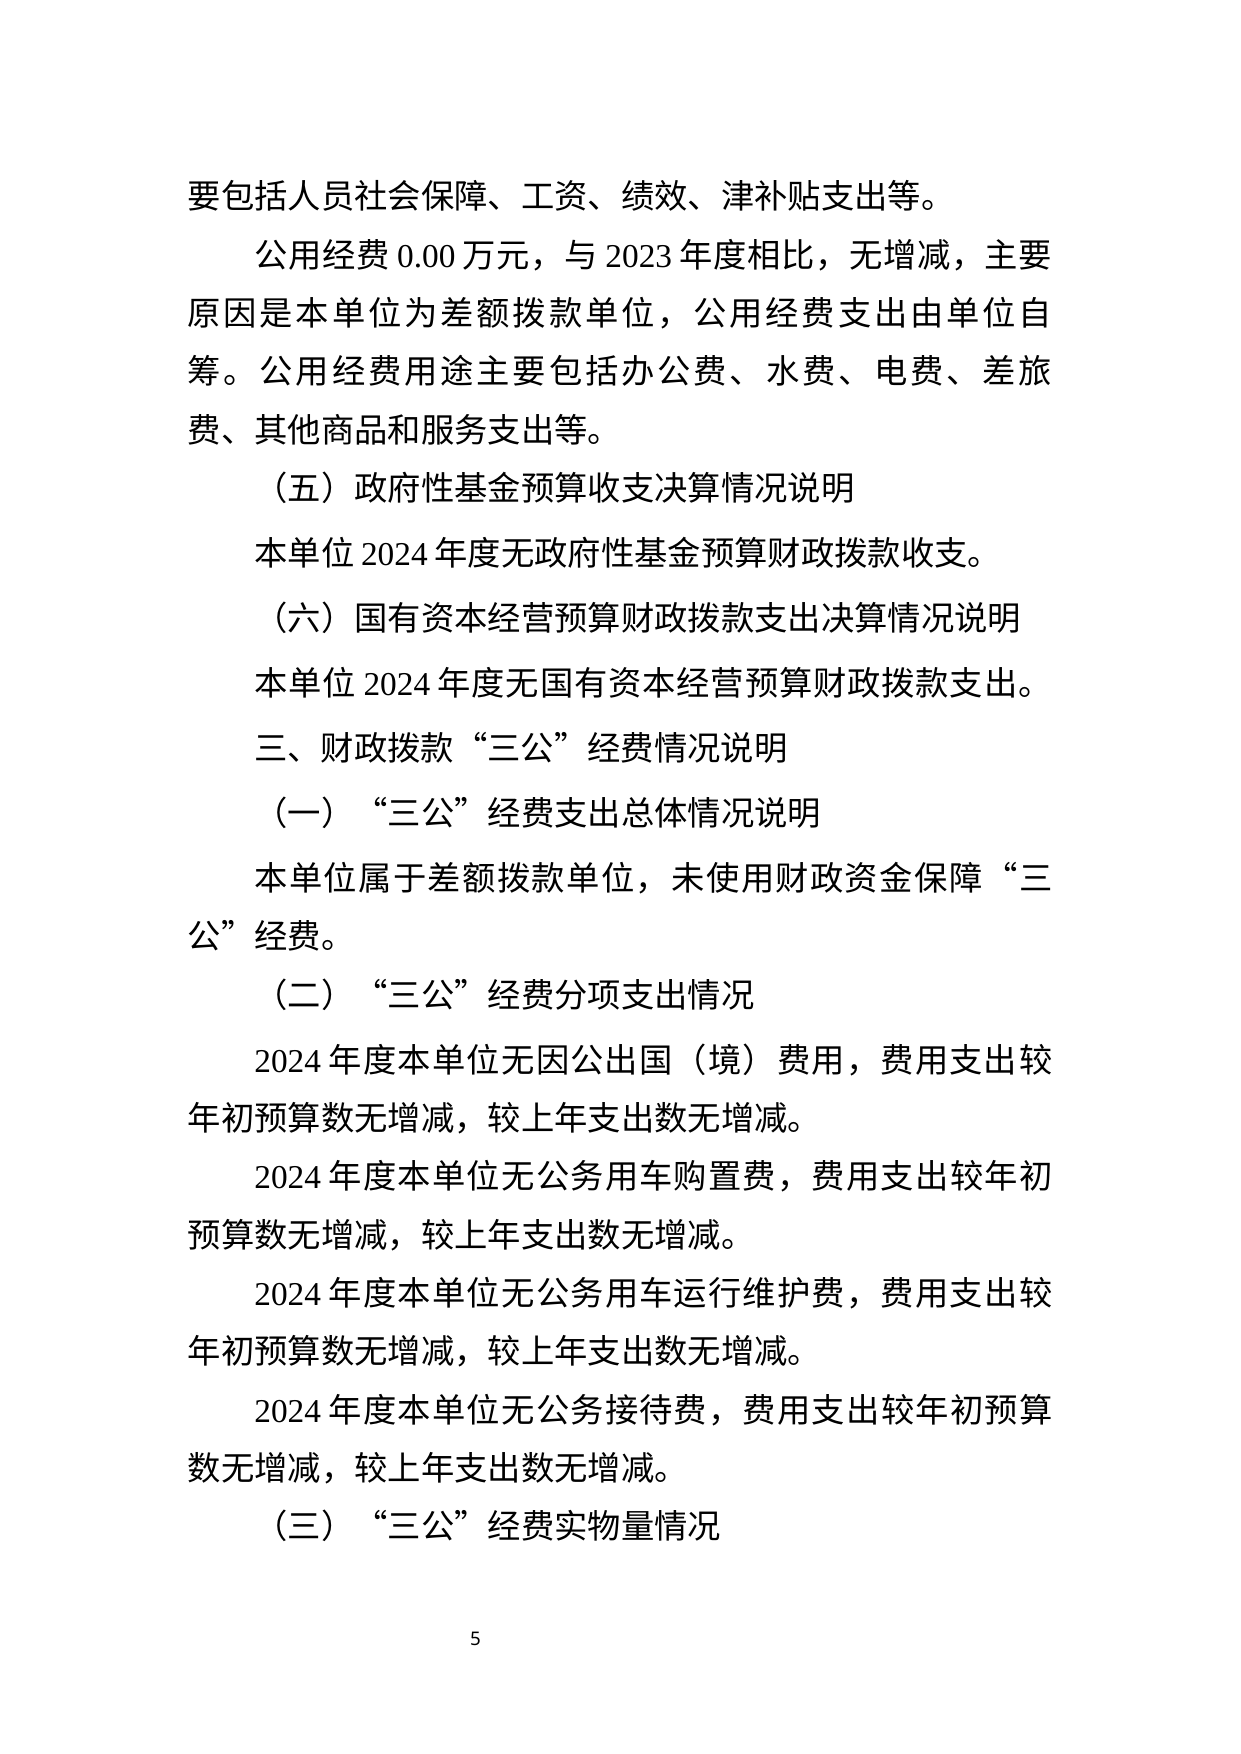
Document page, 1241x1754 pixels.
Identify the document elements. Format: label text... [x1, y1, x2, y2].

text 2024年度本单位无公务接待费，费用支出较年初预算数无增减，较上年支出数无增减。 [187, 1375, 1053, 1492]
text （六）国有资本经营预算财政拨款支出决算情况说明 [187, 584, 1053, 649]
text （二）“三公”经费分项支出情况 [187, 960, 1053, 1025]
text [187, 162, 1053, 220]
text 2024年度本单位无公务用车购置费，费用支出较年初预算数无增减，较上年支出数无增减。 [187, 1142, 1053, 1259]
text 2024年度本单位无因公出国（境）费用，费用支出较年初预算数无增减，较上年支出数无增减。 [187, 1025, 1053, 1142]
text （三）“三公”经费实物量情况 [187, 1492, 1053, 1557]
text （五）政府性基金预算收支决算情况说明 [187, 454, 1053, 519]
text 本单位2024年度无国有资本经营预算财政拨款支出。三、财政拨款“三公”经费情况说明 [254, 649, 1053, 779]
text 公用经费0.00万元，与2023年度相比，无增减，主要原因是本单位为差额拨款单位，公用经费支出由单位自筹。公用经费用途主要包括办公费、水费、电费、差旅费、其他商品和服务支出等。 [187, 220, 1053, 454]
text （一）“三公”经费支出总体情况说明 [187, 779, 1053, 844]
text 本单位2024年度无政府性基金预算财政拨款收支。 [187, 519, 1053, 584]
text 本单位属于差额拨款单位，未使用财政资金保障“三公”经费。 [187, 844, 1053, 960]
text 2024年度本单位无公务用车运行维护费，费用支出较年初预算数无增减，较上年支出数无增减。 [187, 1259, 1053, 1375]
